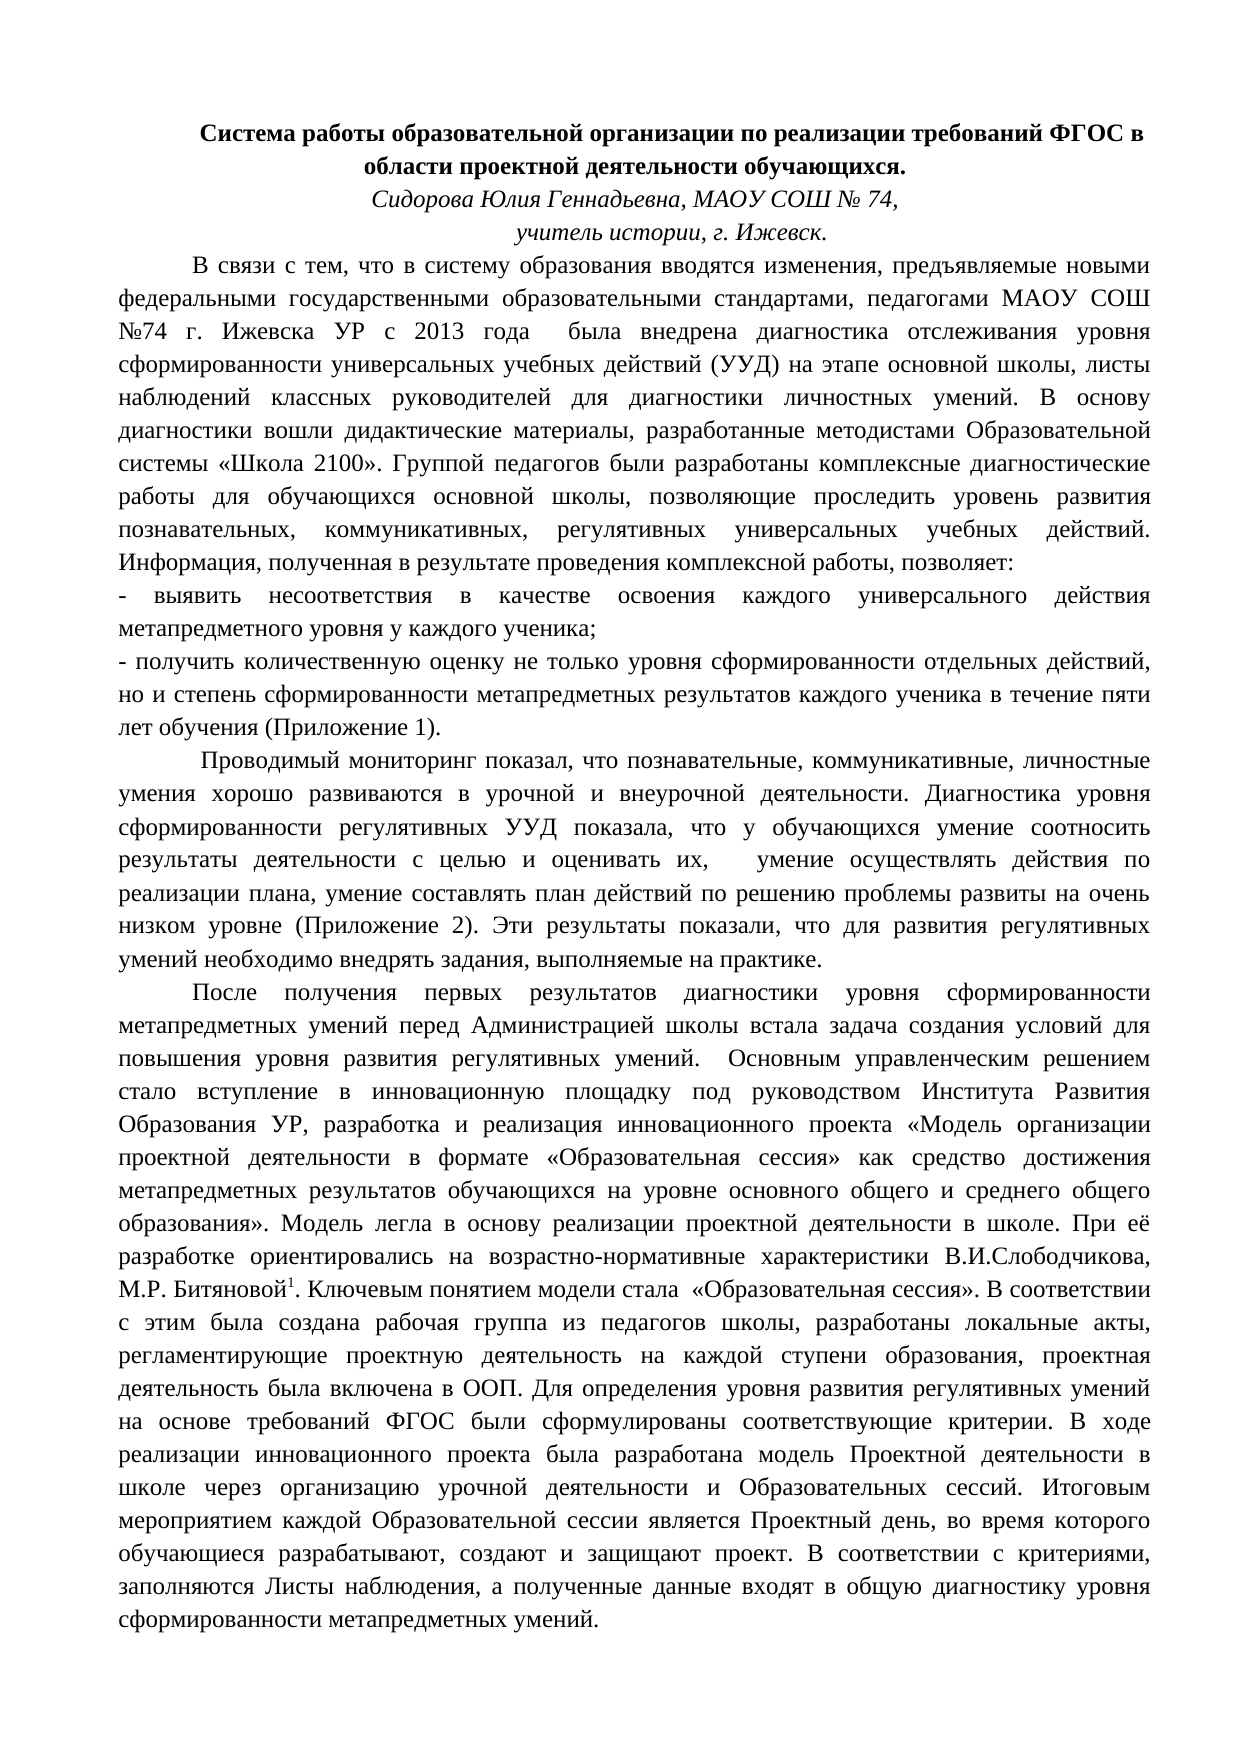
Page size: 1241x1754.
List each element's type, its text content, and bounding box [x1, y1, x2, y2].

text учитель истории, г. Ижевск. [118, 217, 1152, 246]
text Проводимый мониторинг показал, что познавательные, коммуникативные, личностные умения хорошо развиваются в урочной и внеурочной деятельности. Диагностика уровня сформированности регулятивных УУД показала, что у обучающихся умение соотносить результаты деятельности с целью и оценивать их, умение осуществлять действия по реализации плана, умение составлять план действий по решению проблемы развиты на очень низком уровне (Приложение 2). Эти результаты показали, что для развития регулятивных умений необходимо внедрять задания, выполняемые на практике. [118, 746, 1152, 972]
text В связи с тем, что в систему образования вводятся изменения, предъявляемые новыми федеральными государственными образовательными стандартами, педагогами МАОУ СОШ №74 г. Ижевска УР с 2013 года была внедрена диагностика отслеживания уровня сформированности универсальных учебных действий (УУД) на этапе основной школы, листы наблюдений классных руководителей для диагностики личностных умений. В основу диагностики вошли дидактические материалы, разработанные методистами Образовательной системы «Школа 2100». Группой педагогов были разработаны комплексные диагностические работы для обучающихся основной школы, позволяющие проследить уровень развития познавательных, коммуникативных, регулятивных универсальных учебных действий. Информация, полученная в результате проведения комплексной работы, позволяет: [118, 250, 1152, 576]
text После получения первых результатов диагностики уровня сформированности метапредметных умений перед Администрацией школы встала задача создания условий для повышения уровня развития регулятивных умений. Основным управленческим решением стало вступление в инновационную площадку под руководством Института Развития Образования УР, разработка и реализация инновационного проекта «Модель организации проектной деятельности в формате «Образовательная сессия» как средство достижения метапредметных результатов обучающихся на уровне основного общего и среднего общего образования». Модель легла в основу реализации проектной деятельности в школе. При её разработке ориентировались на возрастно-нормативные характеристики В.И.Слободчикова, М.Р. Битяновой1. Ключевым понятием модели стала «Образовательная сессия». В соответствии с этим была создана рабочая группа из педагогов школы, разработаны локальные акты, регламентирующие проектную деятельность на каждой ступени образования, проектная деятельность была включена в ООП. Для определения уровня развития регулятивных умений на основе требований ФГОС были сформулированы соответствующие критерии. В ходе реализации инновационного проекта была разработана модель Проектной деятельности в школе через организацию урочной деятельности и Образовательных сессий. Итоговым мероприятием каждой Образовательной сессии является Проектный день, во время которого обучающиеся разрабатывают, создают и защищают проект. В соответствии с критериями, заполняются Листы наблюдения, а полученные данные входят в общую диагностику уровня сформированности метапредметных умений. [118, 977, 1152, 1633]
text - получить количественную оценку не только уровня сформированности отдельных действий, но и степень сформированности метапредметных результатов каждого ученика в течение пяти лет обучения (Приложение 1). [118, 646, 1152, 741]
text - выявить несоответствия в качестве освоения каждого универсального действия метапредметного уровня у каждого ученика; [118, 580, 1152, 642]
text Сидорова Юлия Геннадьевна, МАОУ СОШ № 74, [118, 184, 1152, 213]
text Система работы образовательной организации по реализации требований ФГОС в области проектной деятельности обучающихся. [118, 118, 1152, 180]
